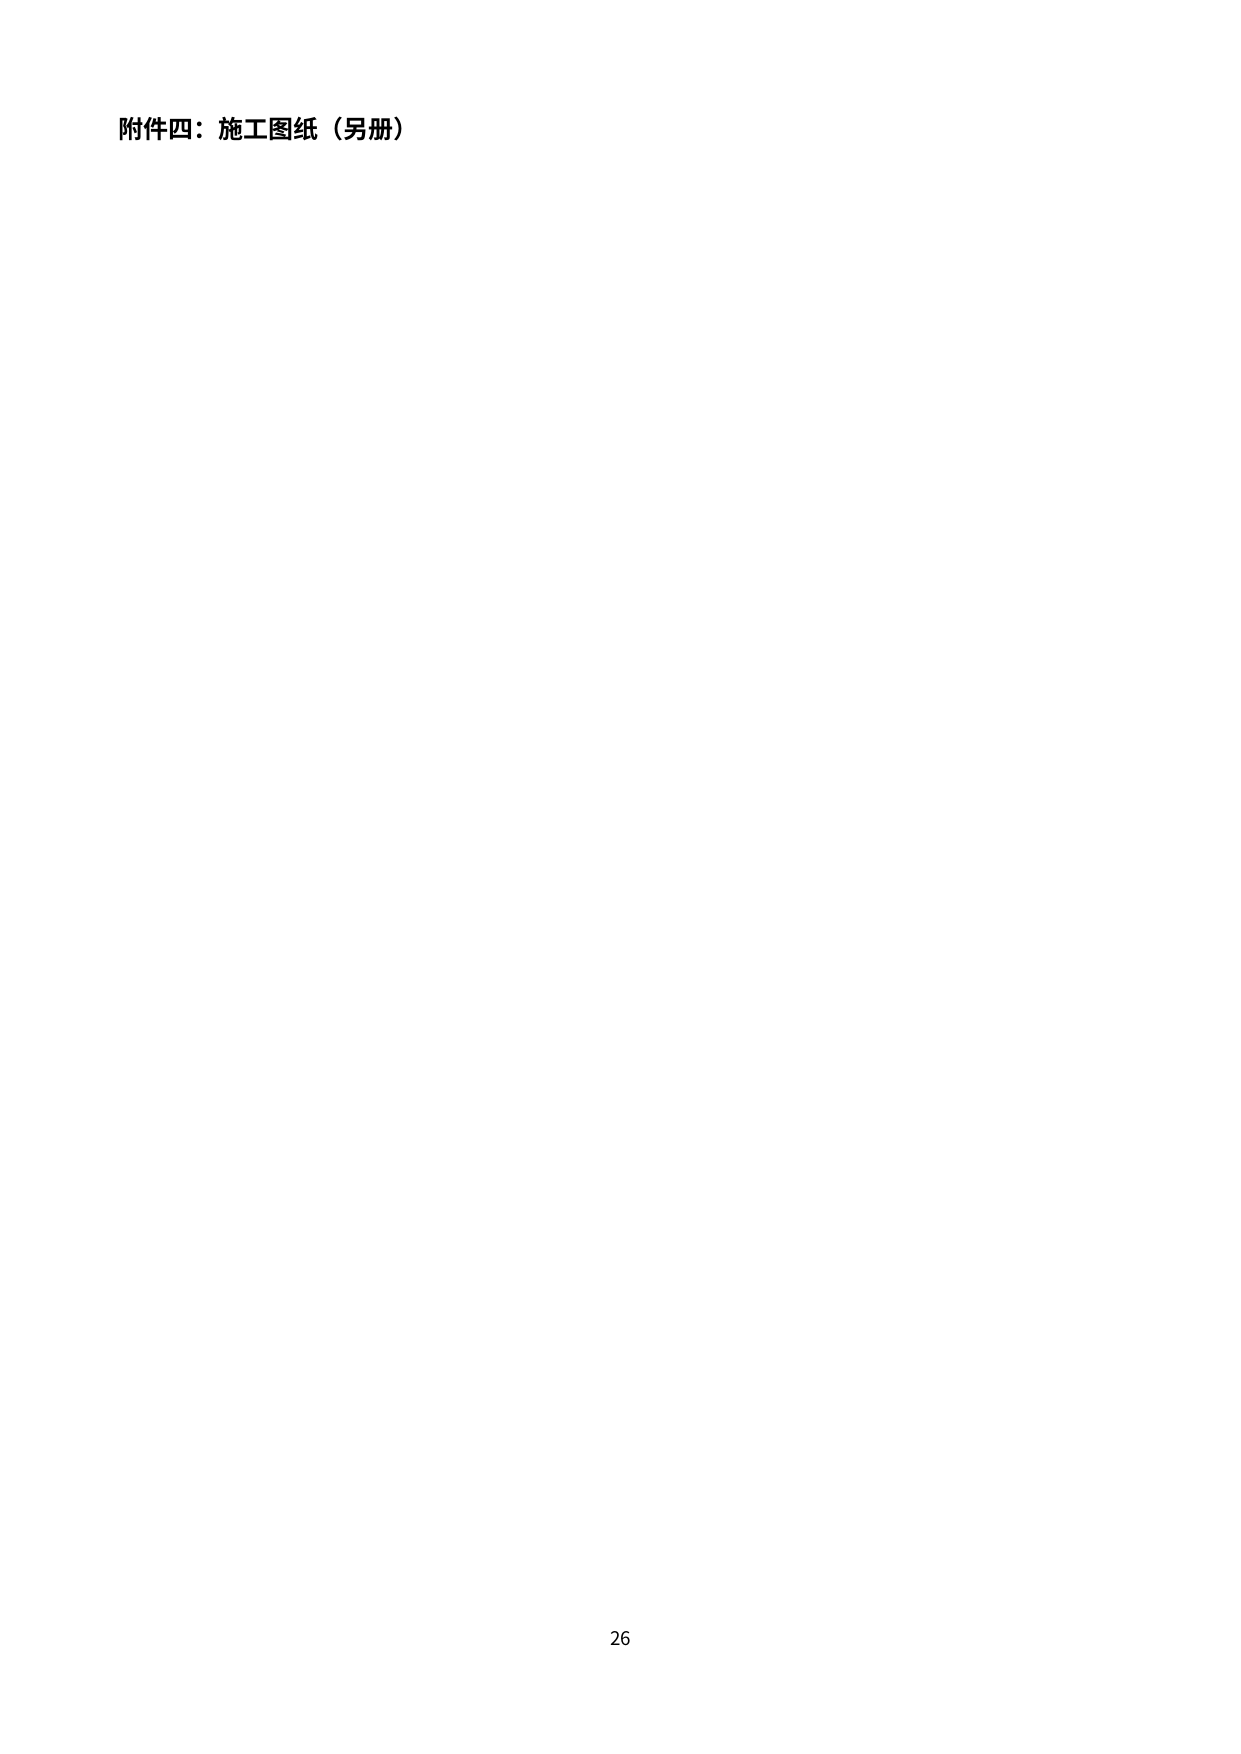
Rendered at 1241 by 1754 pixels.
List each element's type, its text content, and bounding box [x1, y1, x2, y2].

subtitle 附件四：施工图纸（另册） [118, 101, 1122, 154]
